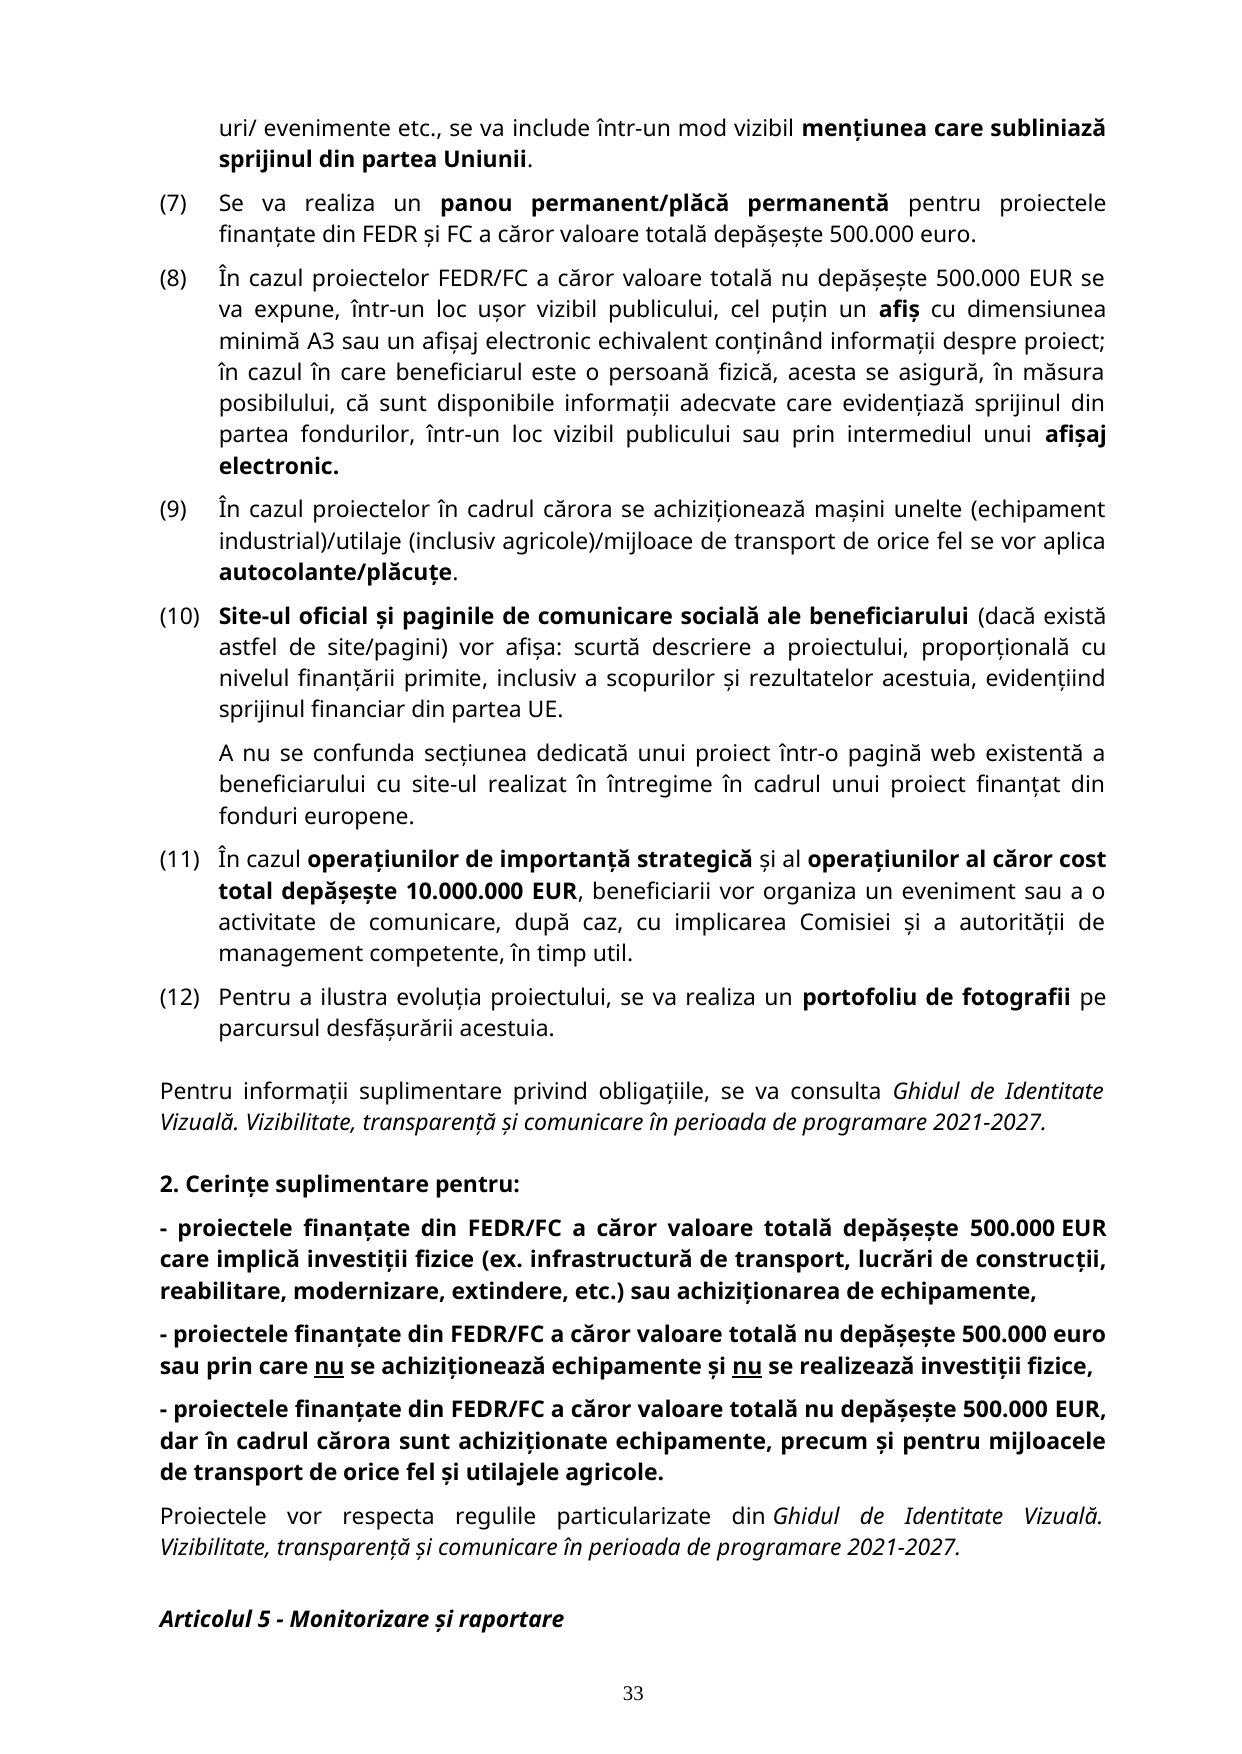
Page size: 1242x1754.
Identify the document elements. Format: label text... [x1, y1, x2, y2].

text - proiectele finanțate din FEDR/FC a căror valoare totală nu depășește 500.000 EUR, dar în cadrul cărora sunt achiziționate echipamente, precum și pentru mijloacele de transport de orice fel și utilajele agricole. [159, 1393, 1106, 1487]
text A nu se confunda secțiunea dedicată unui proiect într-o pagină web existentă a beneficiarului cu site-ul realizat în întregime în cadrul unui proiect finanțat din fonduri europene. [218, 737, 1106, 831]
text Pentru informații suplimentare privind obligațiile, se va consulta Ghidul de Identitate Vizuală. Vizibilitate, transparență și comunicare în perioada de programare 2021-2027. [159, 1075, 1106, 1137]
list Se va realiza un panou permanent/plăcă permanentă pentru proiectele finanțate din FEDR și FC a căror valoare totală depășește 500.000 euro. [159, 187, 1106, 250]
list În cazul proiectelor în cadrul cărora se achiziționează mașini unelte (echipament industrial)/utilaje (inclusiv agricole)/mijloace de transport de orice fel se vor aplica autocolante/plăcuțe. [159, 493, 1106, 587]
list În cazul operațiunilor de importanță strategică și al operațiunilor al căror cost total depășește 10.000.000 EUR, beneficiarii vor organiza un eveniment sau a o activitate de comunicare, după caz, cu implicarea Comisiei și a autorității de management competente, în timp util. [159, 843, 1106, 968]
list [159, 112, 1106, 175]
text - proiectele finanțate din FEDR/FC a căror valoare totală nu depășește 500.000 euro sau prin care nu se achiziționează echipamente și nu se realizează investiții fizice, [159, 1318, 1106, 1381]
text Proiectele vor respecta regulile particularizate din Ghidul de Identitate Vizuală. Vizibilitate, transparență și comunicare în perioada de programare 2021-2027. [159, 1500, 1106, 1562]
text 2. Cerințe suplimentare pentru: [159, 1168, 1106, 1200]
list În cazul proiectelor FEDR/FC a căror valoare totală nu depășește 500.000 EUR se va expune, într-un loc ușor vizibil publicului, cel puțin un afiș cu dimensiunea minimă A3 sau un afișaj electronic echivalent conținând informații despre proiect; în cazul în care beneficiarul este o persoană fizică, acesta se asigură, în măsura posibilului, că sunt disponibile informații adecvate care evidențiază sprijinul din partea fondurilor, într-un loc vizibil publicului sau prin intermediul unui afișaj electronic. [159, 262, 1106, 481]
list Pentru a ilustra evoluția proiectului, se va realiza un portofoliu de fotografii pe parcursul desfășurării acestuia. [159, 981, 1106, 1043]
text Articolul 5 - Monitorizare şi raportare [159, 1603, 1106, 1635]
list Site-ul oficial și paginile de comunicare socială ale beneficiarului (dacă există astfel de site/pagini) vor afișa: scurtă descriere a proiectului, proporțională cu nivelul finanțării primite, inclusiv a scopurilor și rezultatelor acestuia, evidențiind sprijinul financiar din partea UE. [159, 600, 1106, 725]
text - proiectele finanțate din FEDR/FC a căror valoare totală depășește 500.000 EUR care implică investiții fizice (ex. infrastructură de transport, lucrări de construcții, reabilitare, modernizare, extindere, etc.) sau achiziționarea de echipamente, [159, 1212, 1106, 1306]
